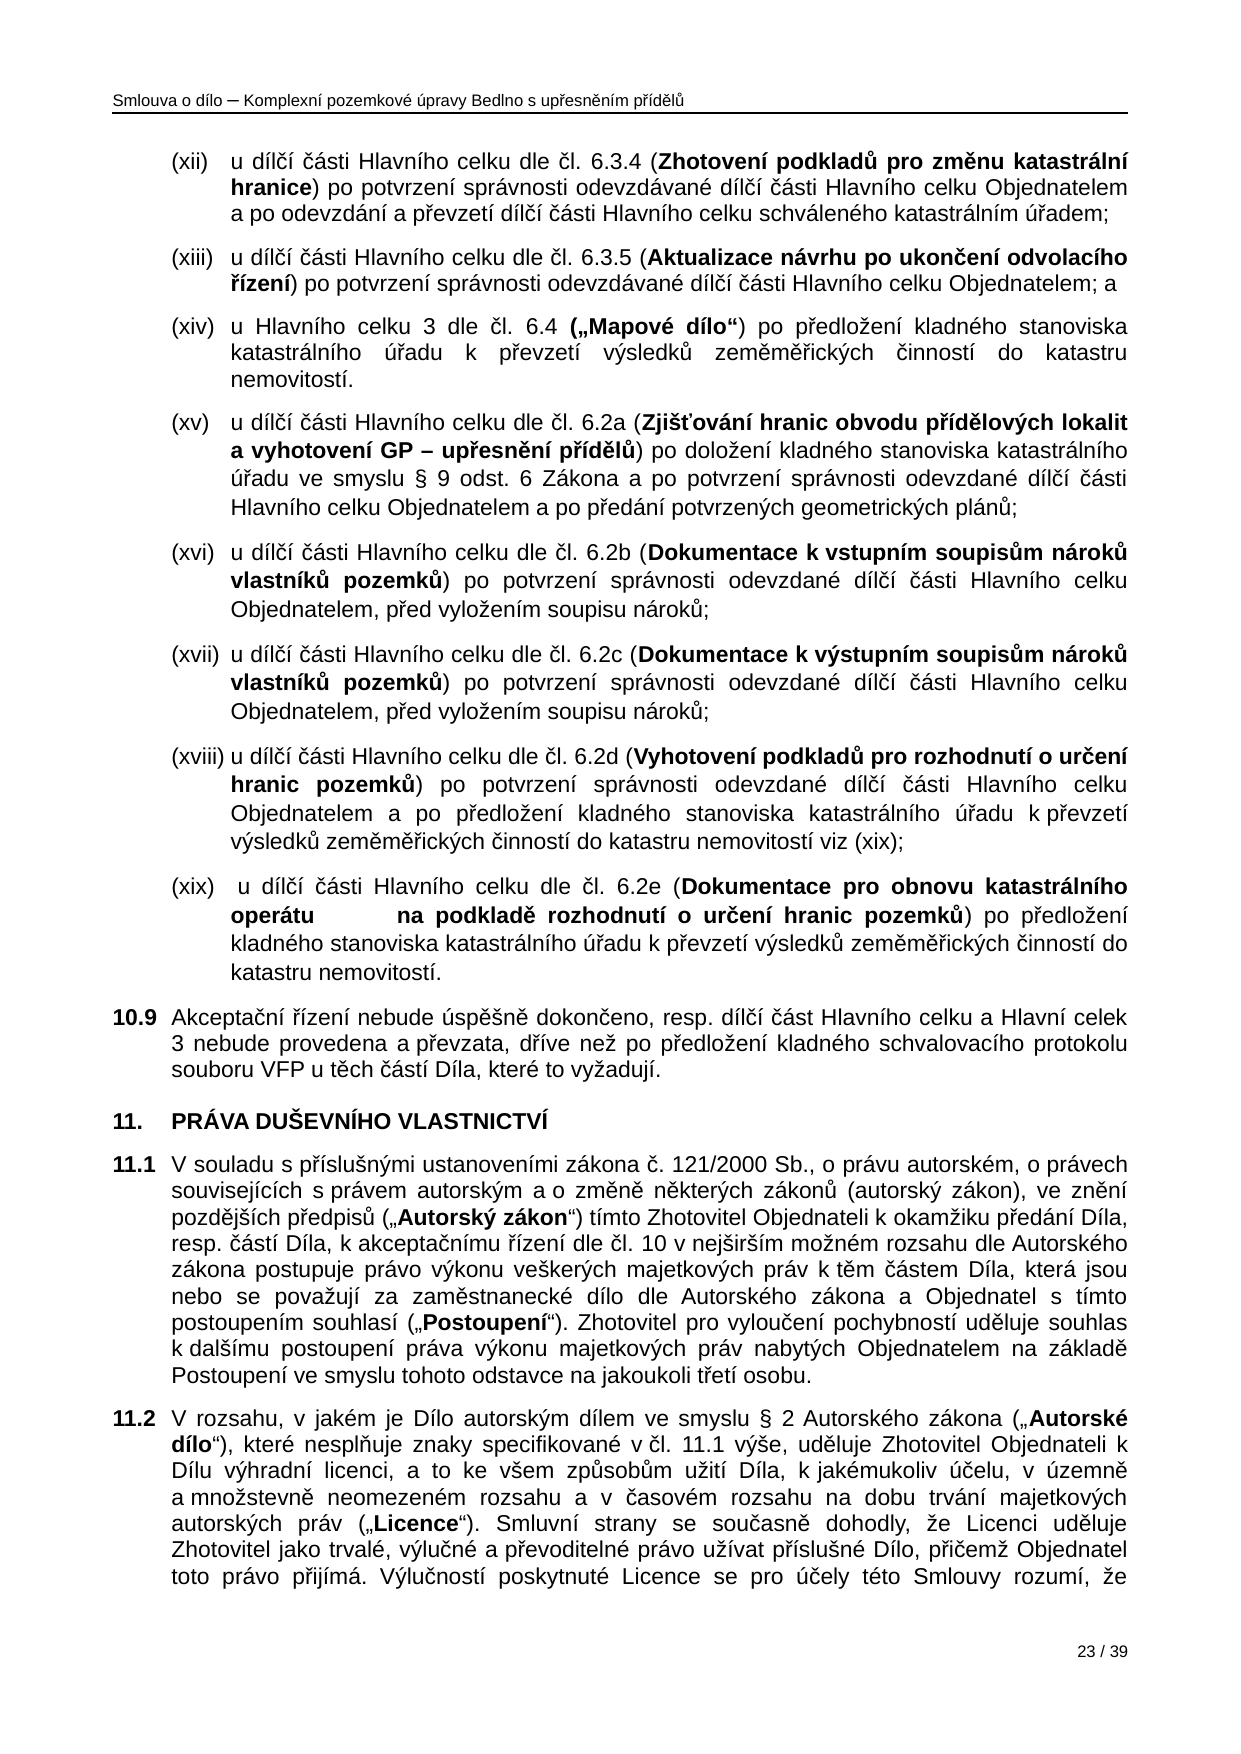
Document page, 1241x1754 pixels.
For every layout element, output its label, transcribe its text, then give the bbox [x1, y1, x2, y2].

list (xix) u dílčí části Hlavního celku dle čl. 6.2e (Dokumentace pro obnovu katastrálního operátu na podkladě rozhodnutí o určení hranic pozemků) po předložení kladného stanoviska katastrálního úřadu k převzetí výsledků zeměměřických činností do katastru nemovitostí. [171, 873, 1128, 985]
text V souladu s příslušnými ustanoveními zákona č. 121/2000 Sb., o právu autorském, o právech souvisejících s právem autorským a o změně některých zákonů (autorský zákon), ve znění pozdějších předpisů („Autorský zákon“) tímto Zhotovitel Objednateli k okamžiku předání Díla, resp. částí Díla, k akceptačnímu řízení dle čl. 10 v nejširším možném rozsahu dle Autorského zákona postupuje právo výkonu veškerých majetkových práv k těm částem Díla, která jsou nebo se považují za zaměstnanecké dílo dle Autorského zákona a Objednatel s tímto postoupením souhlasí („Postoupení“). Zhotovitel pro vyloučení pochybností uděluje souhlas k dalšímu postoupení práva výkonu majetkových práv nabytých Objednatelem na základě Postoupení ve smyslu tohoto odstavce na jakoukoli třetí osobu. [112, 1151, 1128, 1388]
list u dílčí části Hlavního celku dle čl. 6.3.4 (Zhotovení podkladů pro změnu katastrální hranice) po potvrzení správnosti odevzdávané dílčí části Hlavního celku Objednatelem a po odevzdání a převzetí dílčí části Hlavního celku schváleného katastrálním úřadem; [171, 148, 1128, 227]
list u Hlavního celku 3 dle čl. 6.4 („Mapové dílo“) po předložení kladného stanoviska katastrálního úřadu k převzetí výsledků zeměměřických činností do katastru nemovitostí. [171, 313, 1128, 392]
text Práva duševního vlastnictví [112, 1108, 1128, 1134]
list u dílčí části Hlavního celku dle čl. 6.2c (Dokumentace k výstupním soupisům nároků vlastníků pozemků) po potvrzení správnosti odevzdané dílčí části Hlavního celku Objednatelem, před vyložením soupisu nároků; [171, 641, 1128, 724]
text Akceptační řízení nebude úspěšně dokončeno, resp. dílčí část Hlavního celku a Hlavní celek 3 nebude provedena a převzata, dříve než po předložení kladného schvalovacího protokolu souboru VFP u těch částí Díla, které to vyžadují. [112, 1004, 1128, 1083]
list u dílčí části Hlavního celku dle čl. 6.2b (Dokumentace k vstupním soupisům nároků vlastníků pozemků) po potvrzení správnosti odevzdané dílčí části Hlavního celku Objednatelem, před vyložením soupisu nároků; [171, 539, 1128, 622]
list u dílčí části Hlavního celku dle čl. 6.3.5 (Aktualizace návrhu po ukončení odvolacího řízení) po potvrzení správnosti odevzdávané dílčí části Hlavního celku Objednatelem; a [171, 243, 1128, 296]
list u dílčí části Hlavního celku dle čl. 6.2d (Vyhotovení podkladů pro rozhodnutí o určení hranic pozemků) po potvrzení správnosti odevzdané dílčí části Hlavního celku Objednatelem a po předložení kladného stanoviska katastrálního úřadu k převzetí výsledků zeměměřických činností do katastru nemovitostí viz (xix); [171, 743, 1128, 854]
list u dílčí části Hlavního celku dle čl. 6.2a (Zjišťování hranic obvodu přídělových lokalit a vyhotovení GP – upřesnění přídělů) po doložení kladného stanoviska katastrálního úřadu ve smyslu § 9 odst. 6 Zákona a po potvrzení správnosti odevzdané dílčí části Hlavního celku Objednatelem a po předání potvrzených geometrických plánů; [171, 408, 1128, 520]
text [112, 1405, 1128, 1589]
